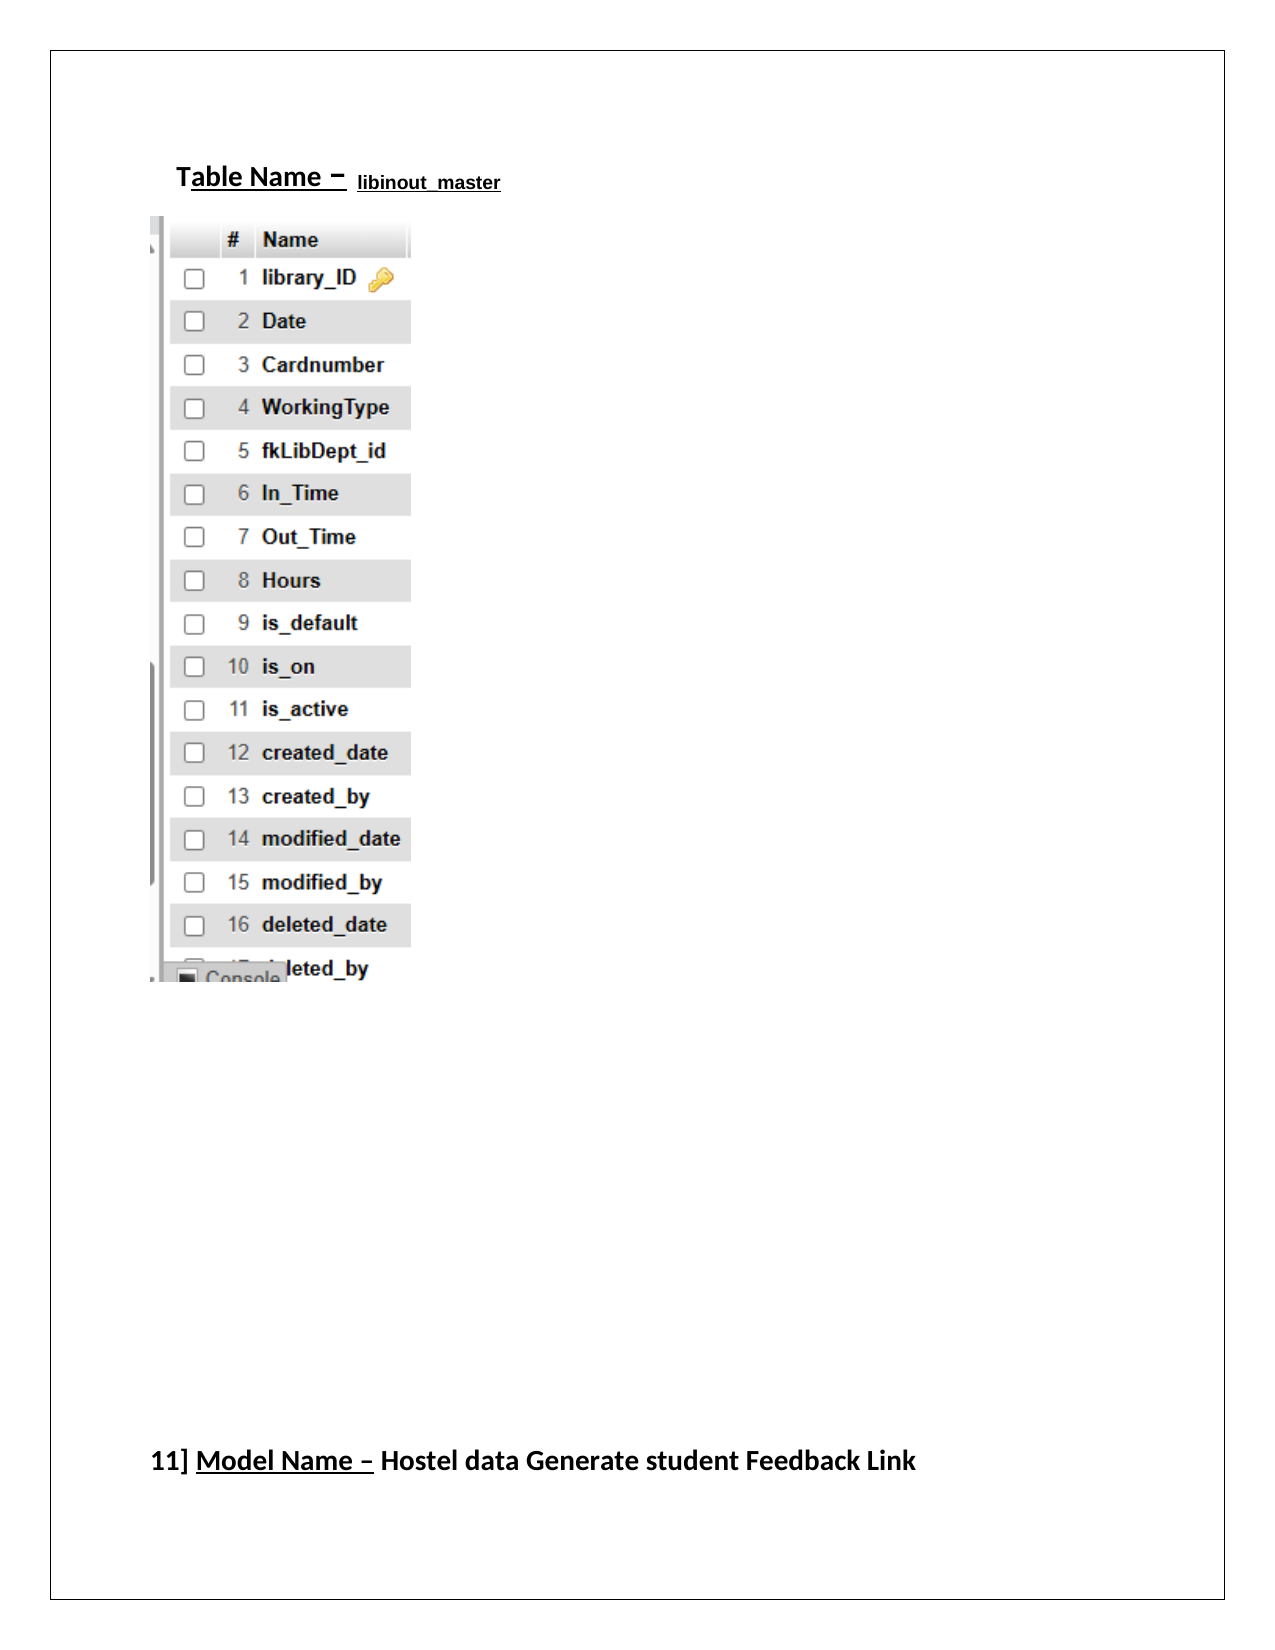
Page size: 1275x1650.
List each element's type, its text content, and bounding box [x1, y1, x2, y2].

text Table Name – libinout_master [150, 150, 1125, 196]
text 11] Model Name – Hostel data Generate student Feedback Link [150, 1442, 1125, 1477]
picture [150, 216, 411, 982]
